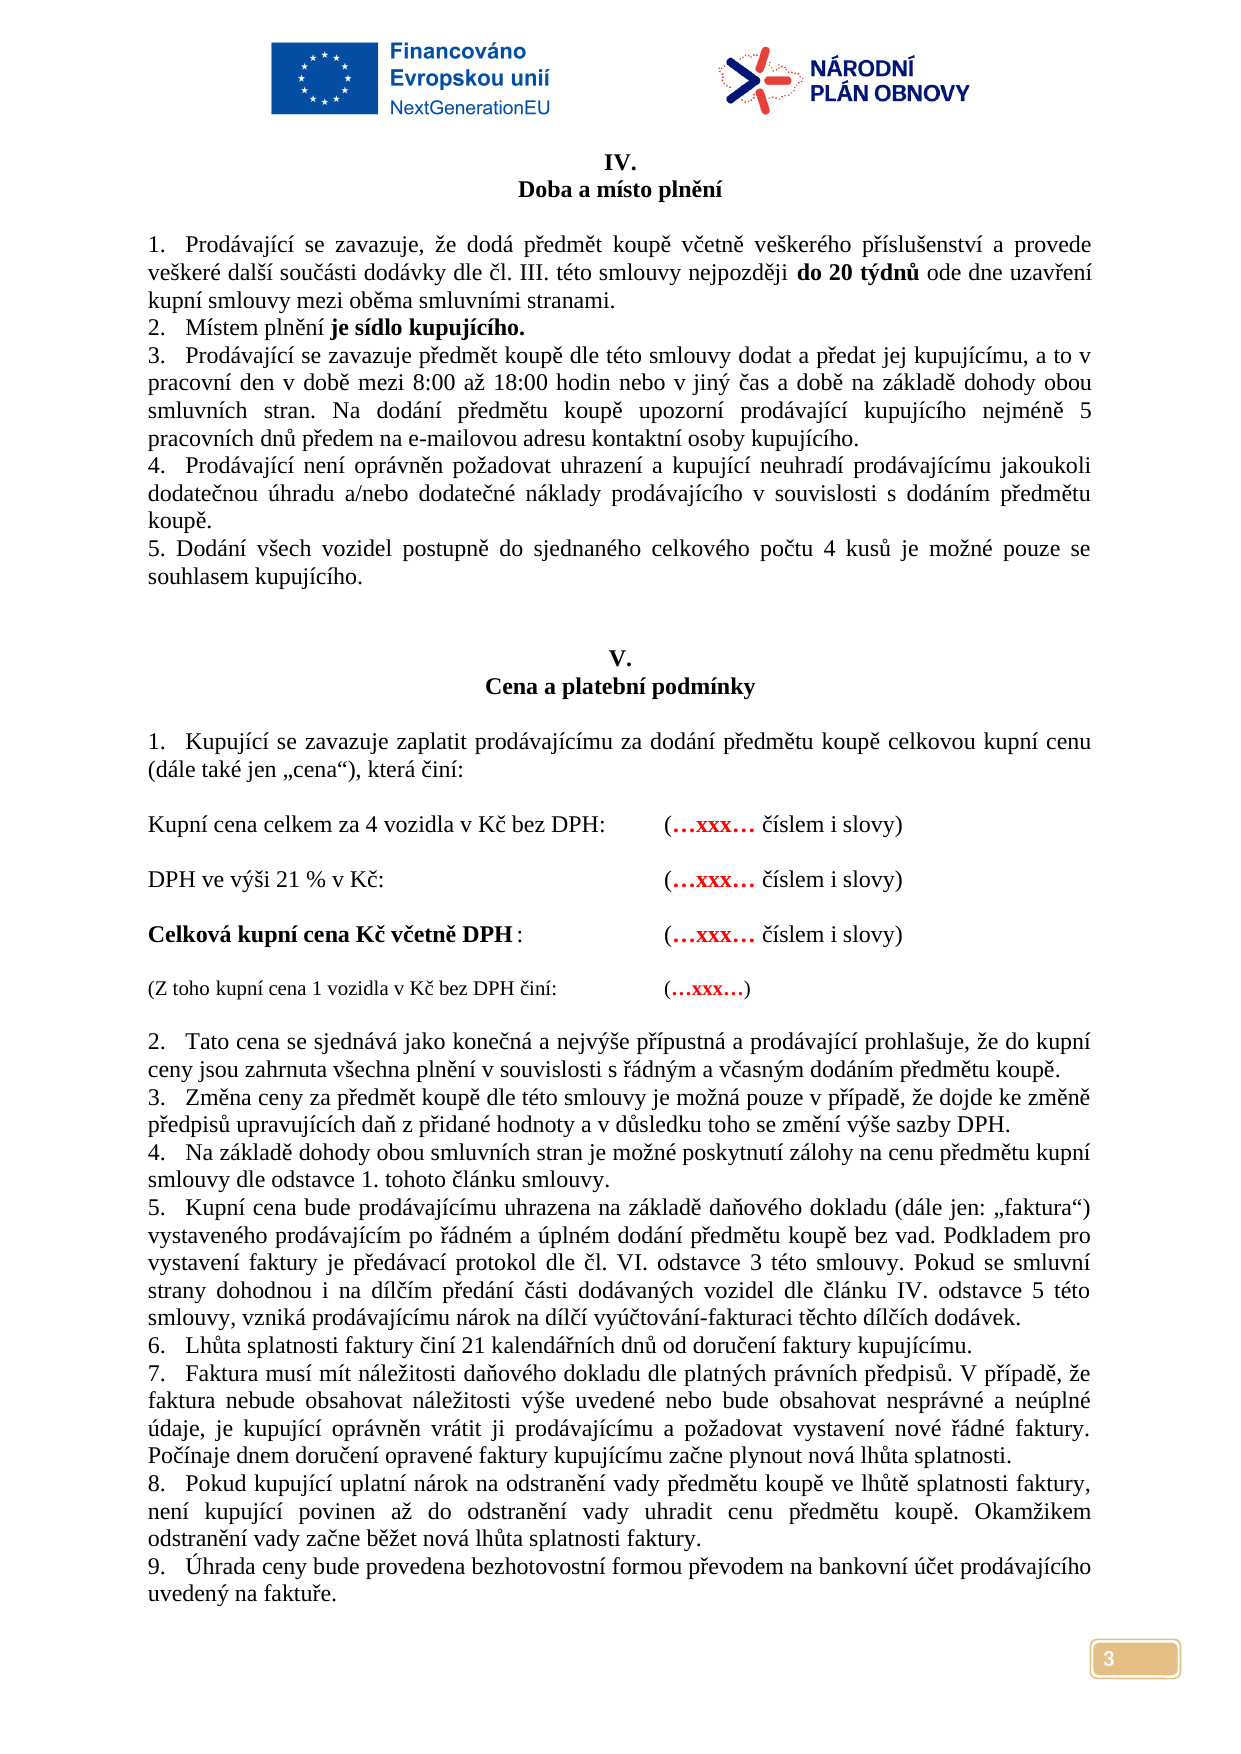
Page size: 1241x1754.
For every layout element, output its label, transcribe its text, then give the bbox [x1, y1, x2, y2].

text 2. Místem plnění je sídlo kupujícího. [148, 313, 1093, 341]
text 1. Prodávající se zavazuje, že dodá předmět koupě včetně veškerého příslušenství a provede veškeré další součásti dodávky dle čl. III. této smlouvy nejpozději do 20 týdnů ode dne uzavření kupní smlouvy mezi oběma smluvními stranami. [148, 230, 1093, 313]
text 5. Kupní cena bude prodávajícímu uhrazena na základě daňového dokladu (dále jen: „faktura“) vystaveného prodávajícím po řádném a úplném dodání předmětu koupě bez vad. Podkladem pro vystavení faktury je předávací protokol dle čl. VI. odstavce 3 této smlouvy. Pokud se smluvní strany dohodnou i na dílčím předání části dodávaných vozidel dle článku IV. odstavce 5 této smlouvy, vzniká prodávajícímu nárok na dílčí vyúčtování-fakturaci těchto dílčích dodávek. [148, 1193, 1093, 1331]
text 2. Tato cena se sjednává jako konečná a nejvýše přípustná a prodávající prohlašuje, že do kupní ceny jsou zahrnuta všechna plnění v souvislosti s řádným a včasným dodáním předmětu koupě. [148, 1027, 1093, 1083]
text V. [148, 644, 1093, 672]
text Celková kupní cena Kč včetně DPH : (…xxx… číslem i slovy) [148, 921, 1093, 948]
text 3. Změna ceny za předmět koupě dle této smlouvy je možná pouze v případě, že dojde ke změně předpisů upravujících daň z přidané hodnoty a v důsledku toho se změní výše sazby DPH. [148, 1083, 1093, 1138]
text 4. Prodávající není oprávněn požadovat uhrazení a kupující neuhradí prodávajícímu jakoukoli dodatečnou úhradu a/nebo dodatečné náklady prodávajícího v souvislosti s dodáním předmětu koupě. [148, 451, 1093, 534]
text 7. Faktura musí mít náležitosti daňového dokladu dle platných právních předpisů. V případě, že faktura nebude obsahovat náležitosti výše uvedené nebo bude obsahovat nesprávné a neúplné údaje, je kupující oprávněn vrátit ji prodávajícímu a požadovat vystavení nové řádné faktury. Počínaje dnem doručení opravené faktury kupujícímu začne plynout nová lhůta splatnosti. [148, 1359, 1093, 1469]
text (Z toho kupní cena 1 vozidla v Kč bez DPH činí: (…xxx…) [148, 976, 1093, 1000]
text DPH ve výši 21 % v Kč: (…xxx… číslem i slovy) [148, 865, 1093, 893]
picture [258, 35, 578, 121]
text Cena a platební podmínky [148, 672, 1093, 700]
text 4. Na základě dohody obou smluvních stran je možné poskytnutí zálohy na cenu předmětu kupní smlouvy dle odstavce 1. tohoto článku smlouvy. [148, 1138, 1093, 1193]
text Kupní cena celkem za 4 vozidla v Kč bez DPH: (…xxx… číslem i slovy) [148, 810, 1093, 838]
text 9. Úhrada ceny bude provedena bezhotovostní formou převodem na bankovní účet prodávajícího uvedený na faktuře. [148, 1552, 1093, 1607]
text 3. Prodávající se zavazuje předmět koupě dle této smlouvy dodat a předat jej kupujícímu, a to v pracovní den v době mezi 8:00 až 18:00 hodin nebo v jiný čas a době na základě dohody obou smluvních stran. Na dodání předmětu koupě upozorní prodávající kupujícího nejméně 5 pracovních dnů předem na e-mailovou adresu kontaktní osoby kupujícího. [148, 341, 1093, 451]
text 5. Dodání všech vozidel postupně do sjednaného celkového počtu 4 kusů je možné pouze se souhlasem kupujícího. [148, 534, 1093, 589]
text Doba a místo plnění [148, 175, 1093, 203]
text IV. [148, 148, 1093, 175]
picture [701, 36, 983, 126]
text 1. Kupující se zavazuje zaplatit prodávajícímu za dodání předmětu koupě celkovou kupní cenu (dále také jen „cena“), která činí: [148, 727, 1093, 782]
text 6. Lhůta splatnosti faktury činí 21 kalendářních dnů od doručení faktury kupujícímu. [148, 1331, 1093, 1359]
text 8. Pokud kupující uplatní nárok na odstranění vady předmětu koupě ve lhůtě splatnosti faktury, není kupující povinen až do odstranění vady uhradit cenu předmětu koupě. Okamžikem odstranění vady začne běžet nová lhůta splatnosti faktury. [148, 1469, 1093, 1552]
